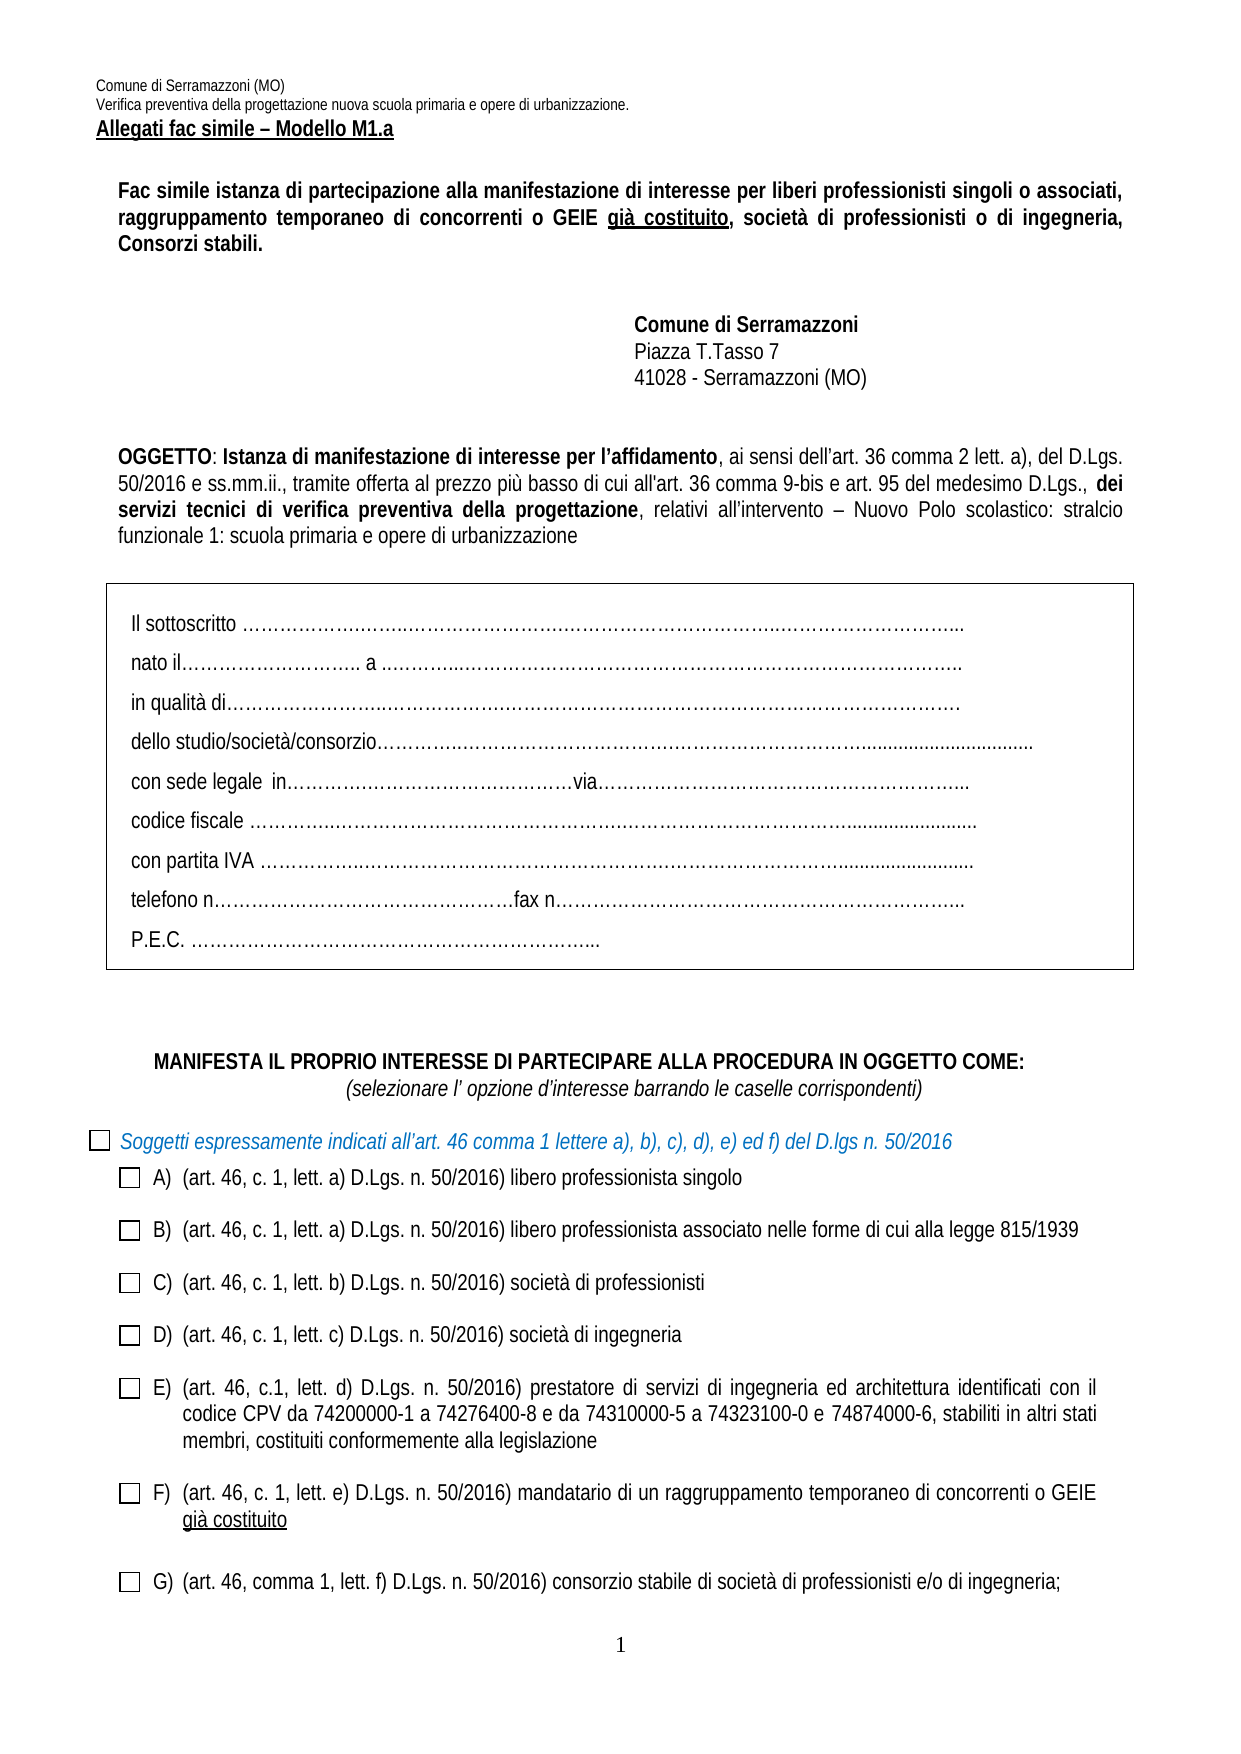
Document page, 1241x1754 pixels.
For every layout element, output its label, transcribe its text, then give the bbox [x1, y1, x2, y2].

list (art. 46, c.1, lett. d) D.Lgs. n. 50/2016) prestatore di servizi di ingegneria ed architettura identificati con il codice CPV da 74200000-1 a 74276400-8 e da 74310000-5 a 74323100-0 e 74874000-6, stabiliti in altri stati membri, costituiti conformemente alla legislazione [153, 1374, 1098, 1453]
list (art. 46, c. 1, lett. c) D.Lgs. n. 50/2016) società di ingegneria [153, 1321, 1098, 1348]
list (art. 46, c. 1, lett. a) D.Lgs. n. 50/2016) libero professionista singolo [153, 1163, 1098, 1190]
text MANIFESTA IL PROPRIO INTERESSE DI PARTECIPARE ALLA PROCEDURA IN OGGETTO COME: [153, 1048, 1089, 1074]
text (selezionare l’ opzione d’interesse barrando le caselle corrispondenti) [124, 1075, 1146, 1101]
list (art. 46, c. 1, lett. b) D.Lgs. n. 50/2016) società di professionisti [153, 1269, 1098, 1295]
list (art. 46, c. 1, lett. e) D.Lgs. n. 50/2016) mandatario di un raggruppamento temporaneo di concorrenti o GEIE già costituito [153, 1479, 1098, 1532]
text Soggetti espressamente indicati all’art. 46 comma 1 lettere a), b), c), d), e) ed f) del D.lgs n. 50/2016 [94, 1128, 1146, 1154]
text Fac simile istanza di partecipazione alla manifestazione di interesse per liberi professionisti singoli o associati, raggruppamento temporaneo di concorrenti o GEIE già costituito, società di professionisti o di ingegneria, Consorzi stabili. [118, 177, 1123, 256]
text Piazza T.Tasso 7 41028 - Serramazzoni (MO) [634, 338, 1146, 391]
list (art. 46, c. 1, lett. a) D.Lgs. n. 50/2016) libero professionista associato nelle forme di cui alla legge 815/1939 [153, 1216, 1098, 1242]
list (art. 46, comma 1, lett. f) D.Lgs. n. 50/2016) consorzio stabile di società di professionisti e/o di ingegneria; [153, 1568, 1098, 1594]
text Comune di Serramazzoni [634, 311, 1146, 338]
text OGGETTO: Istanza di manifestazione di interesse per l’affidamento, ai sensi dell’art. 36 comma 2 lett. a), del D.Lgs. 50/2016 e ss.mm.ii., tramite offerta al prezzo più basso di cui all'art. 36 comma 9-bis e art. 95 del medesimo D.Lgs., dei servizi tecnici di verifica preventiva della progettazione, relativi all’intervento – Nuovo Polo scolastico: stralcio funzionale 1: scuola primaria e opere di urbanizzazione [118, 443, 1123, 548]
